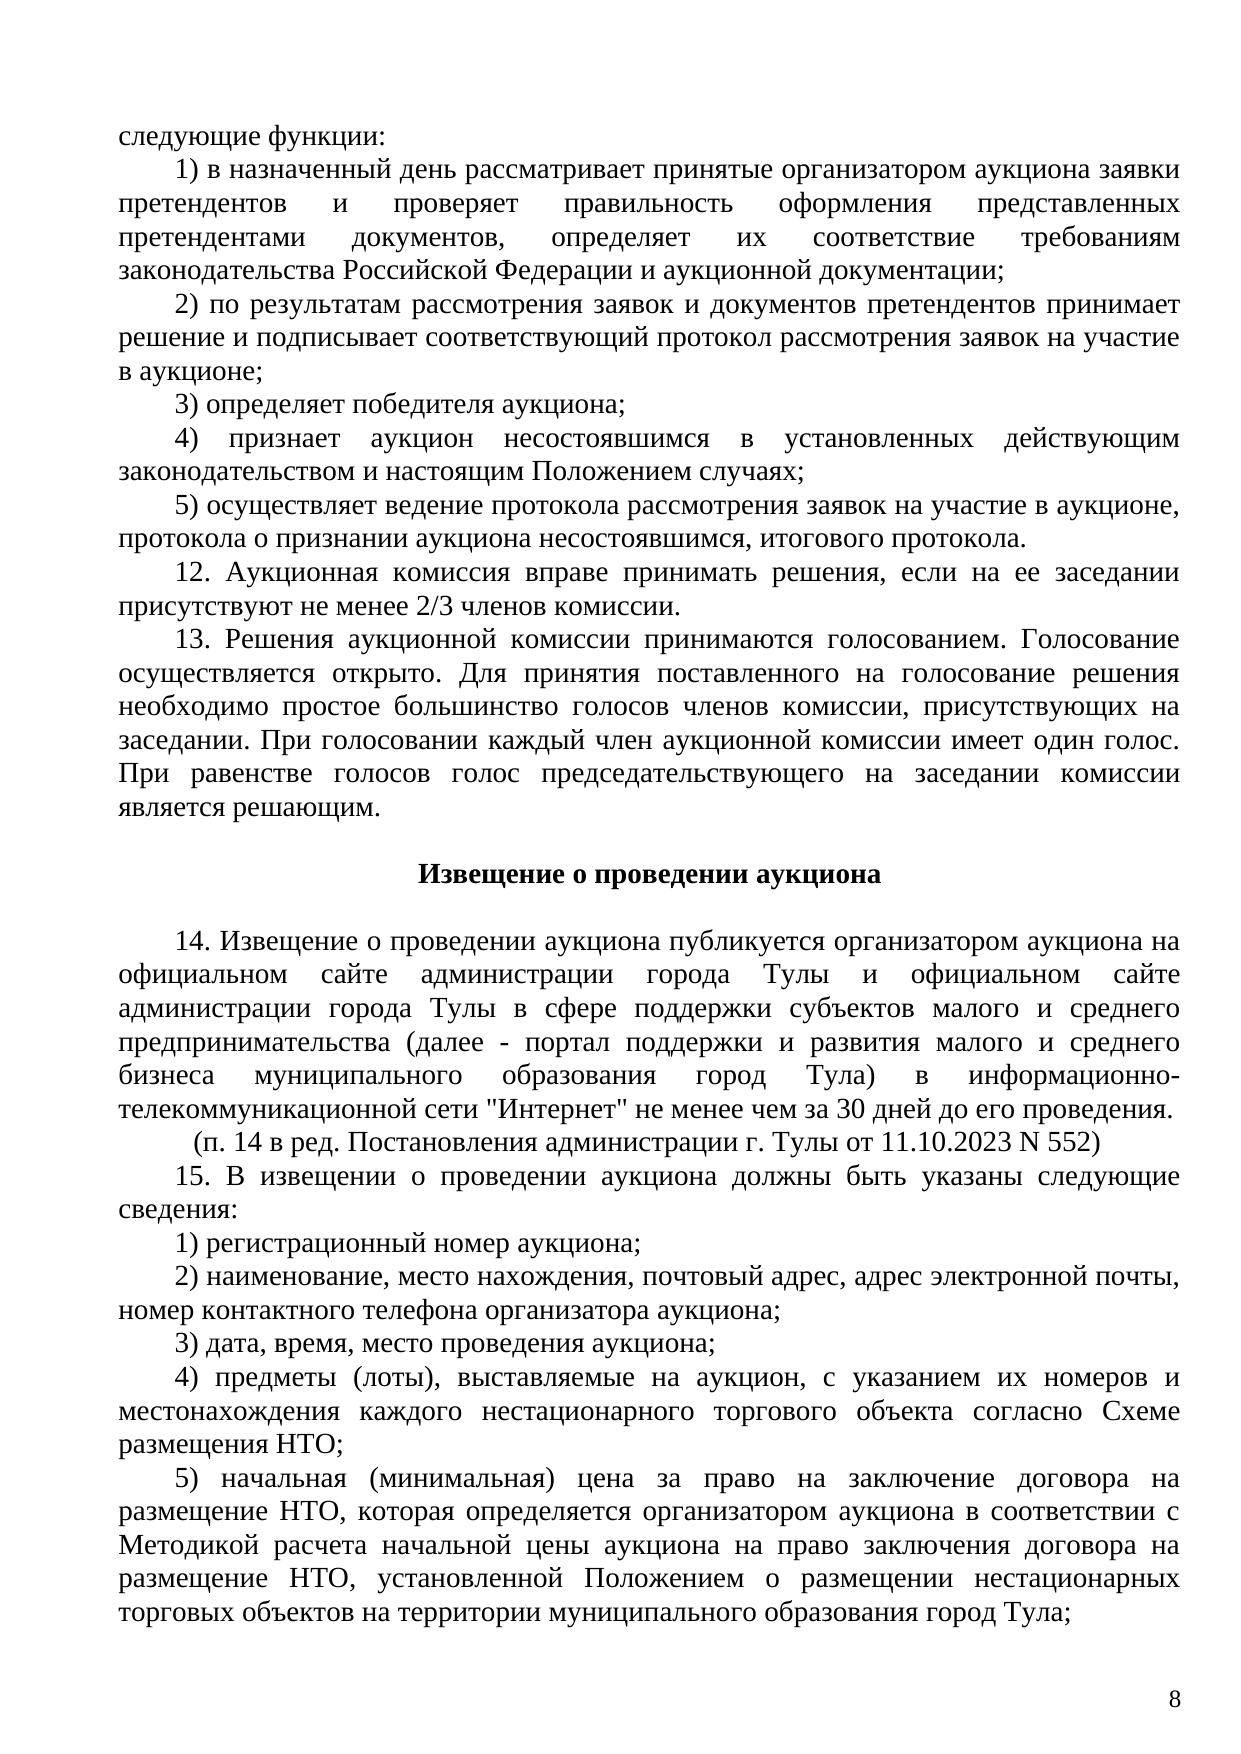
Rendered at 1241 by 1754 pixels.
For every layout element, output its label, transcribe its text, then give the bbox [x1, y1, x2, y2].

text 1) в назначенный день рассматривает принятые организатором аукциона заявки претендентов и проверяет правильность оформления представленных претендентами документов, определяет их соответствие требованиям законодательства Российской Федерации и аукционной документации; [118, 152, 1181, 286]
text 3) дата, время, место проведения аукциона; [118, 1326, 1181, 1359]
text 3) определяет победителя аукциона; [118, 386, 1181, 420]
text 2) наименование, место нахождения, почтовый адрес, адрес электронной почты, номер контактного телефона организатора аукциона; [118, 1258, 1181, 1326]
text (п. 14 в ред. Постановления администрации г. Тулы от 11.10.2023 N 552) [118, 1124, 1181, 1158]
text 14. Извещение о проведении аукциона публикуется организатором аукциона на официальном сайте администрации города Тулы и официальном сайте администрации города Тулы в сфере поддержки субъектов малого и среднего предпринимательства (далее - портал поддержки и развития малого и среднего бизнеса муниципального образования город Тула) в информационно-телекоммуникационной сети "Интернет" не менее чем за 30 дней до его проведения. [118, 923, 1181, 1124]
text 2) по результатам рассмотрения заявок и документов претендентов принимает решение и подписывает соответствующий протокол рассмотрения заявок на участие в аукционе; [118, 286, 1181, 386]
title Извещение о проведении аукциона [118, 856, 1181, 889]
text 12. Аукционная комиссия вправе принимать решения, если на ее заседании присутствуют не менее 2/3 членов комиссии. [118, 554, 1181, 621]
text 4) признает аукцион несостоявшимся в установленных действующим законодательством и настоящим Положением случаях; [118, 420, 1181, 487]
text 1) регистрационный номер аукциона; [118, 1225, 1181, 1258]
text 5) осуществляет ведение протокола рассмотрения заявок на участие в аукционе, протокола о признании аукциона несостоявшимся, итогового протокола. [118, 487, 1181, 554]
text 15. В извещении о проведении аукциона должны быть указаны следующие сведения: [118, 1158, 1181, 1225]
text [118, 118, 1181, 152]
text 13. Решения аукционной комиссии принимаются голосованием. Голосование осуществляется открыто. Для принятия поставленного на голосование решения необходимо простое большинство голосов членов комиссии, присутствующих на заседании. При голосовании каждый член аукционной комиссии имеет один голос. При равенстве голосов голос председательствующего на заседании комиссии является решающим. [118, 621, 1181, 822]
text 4) предметы (лоты), выставляемые на аукцион, с указанием их номеров и местонахождения каждого нестационарного торгового объекта согласно Схеме размещения НТО; [118, 1359, 1181, 1460]
text 5) начальная (минимальная) цена за право на заключение договора на размещение НТО, которая определяется организатором аукциона в соответствии с Методикой расчета начальной цены аукциона на право заключения договора на размещение НТО, установленной Положением о размещении нестационарных торговых объектов на территории муниципального образования город Тула; [118, 1460, 1181, 1627]
